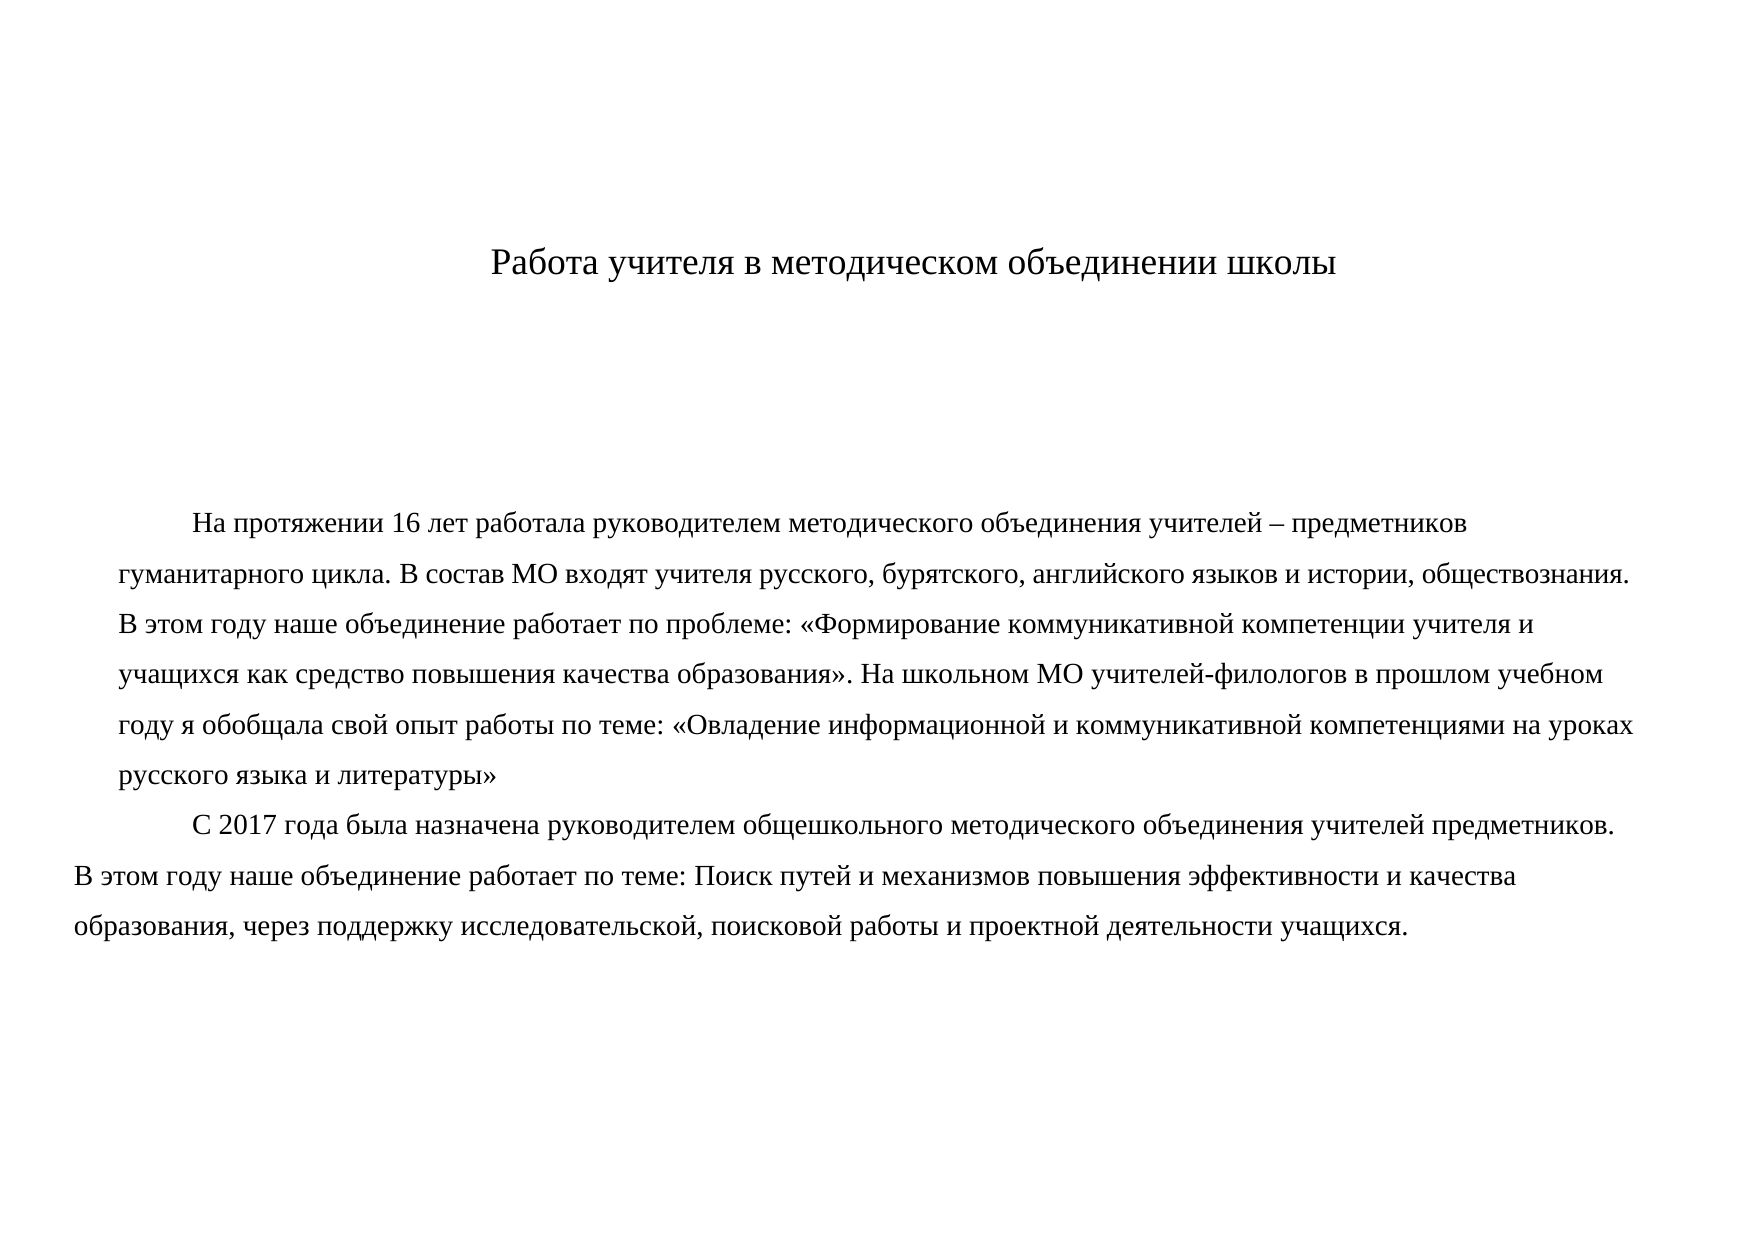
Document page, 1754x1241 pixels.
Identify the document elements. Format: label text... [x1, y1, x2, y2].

text Работа учителя в методическом объединении школы [118, 239, 1636, 283]
text На протяжении 16 лет работала руководителем методического объединения учителей – предметников гуманитарного цикла. В состав МО входят учителя русского, бурятского, английского языков и истории, обществознания. В этом году наше объединение работает по проблеме: «Формирование коммуникативной компетенции учителя и учащихся как средство повышения качества образования». На школьном МО учителей-филологов в прошлом учебном году я обобщала свой опыт работы по теме: «Овладение информационной и коммуникативной компетенциями на уроках русского языка и литературы» [118, 506, 1636, 791]
text В этом году наше объединение работает по теме: Поиск путей и механизмов повышения эффективности и качества образования, через поддержку исследовательской, поисковой работы и проектной деятельности учащихся. [74, 858, 1636, 942]
text С 2017 года была назначена руководителем общешкольного методического объединения учителей предметников. [118, 807, 1636, 841]
